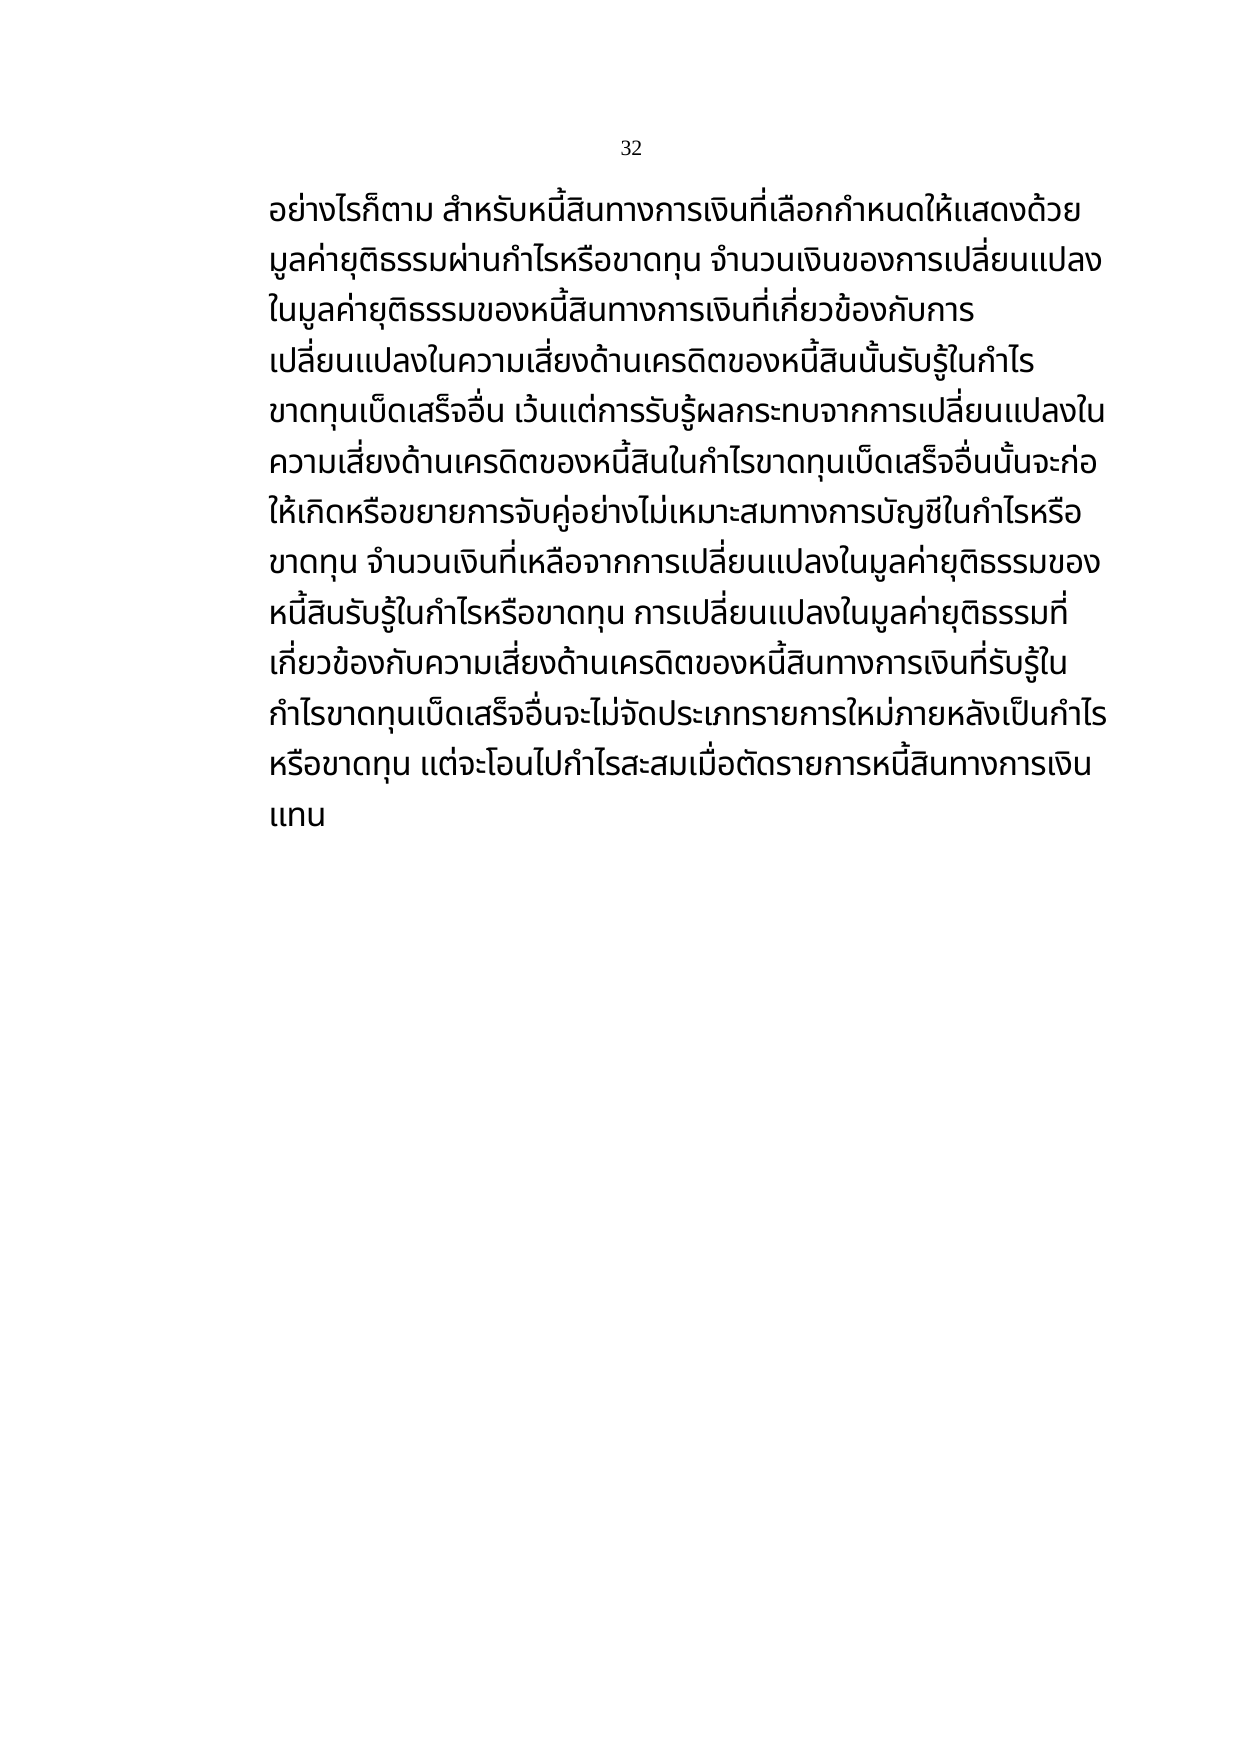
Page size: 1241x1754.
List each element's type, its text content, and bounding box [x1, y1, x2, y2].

text อย่างไรก็ตาม สำหรับหนี้สินทางการเงินที่เลือกกำหนดให้แสดงด้วยมูลค่ายุติธรรมผ่านกำไรหรือขาดทุน จำนวนเงินของการเปลี่ยนแปลงในมูลค่ายุติธรรมของหนี้สินทางการเงินที่เกี่ยวข้องกับการเปลี่ยนแปลงในความเสี่ยงด้านเครดิตของหนี้สินนั้นรับรู้ในกำไรขาดทุนเบ็ดเสร็จอื่น เว้นแต่การรับรู้ผลกระทบจากการเปลี่ยนแปลงในความเสี่ยงด้านเครดิตของหนี้สินในกำไรขาดทุนเบ็ดเสร็จอื่นนั้นจะก่อให้เกิดหรือขยายการจับคู่อย่างไม่เหมาะสมทางการบัญชีในกำไรหรือขาดทุน จำนวนเงินที่เหลือจากการเปลี่ยนแปลงในมูลค่ายุติธรรมของหนี้สินรับรู้ในกำไรหรือขาดทุน การเปลี่ยนแปลงในมูลค่ายุติธรรมที่เกี่ยวข้องกับความเสี่ยงด้านเครดิตของหนี้สินทางการเงินที่รับรู้ในกำไรขาดทุนเบ็ดเสร็จอื่นจะไม่จัดประเภทรายการใหม่ภายหลังเป็นกำไรหรือขาดทุน แต่จะโอนไปกำไรสะสมเมื่อตัดรายการหนี้สินทางการเงินแทน [268, 186, 1113, 841]
